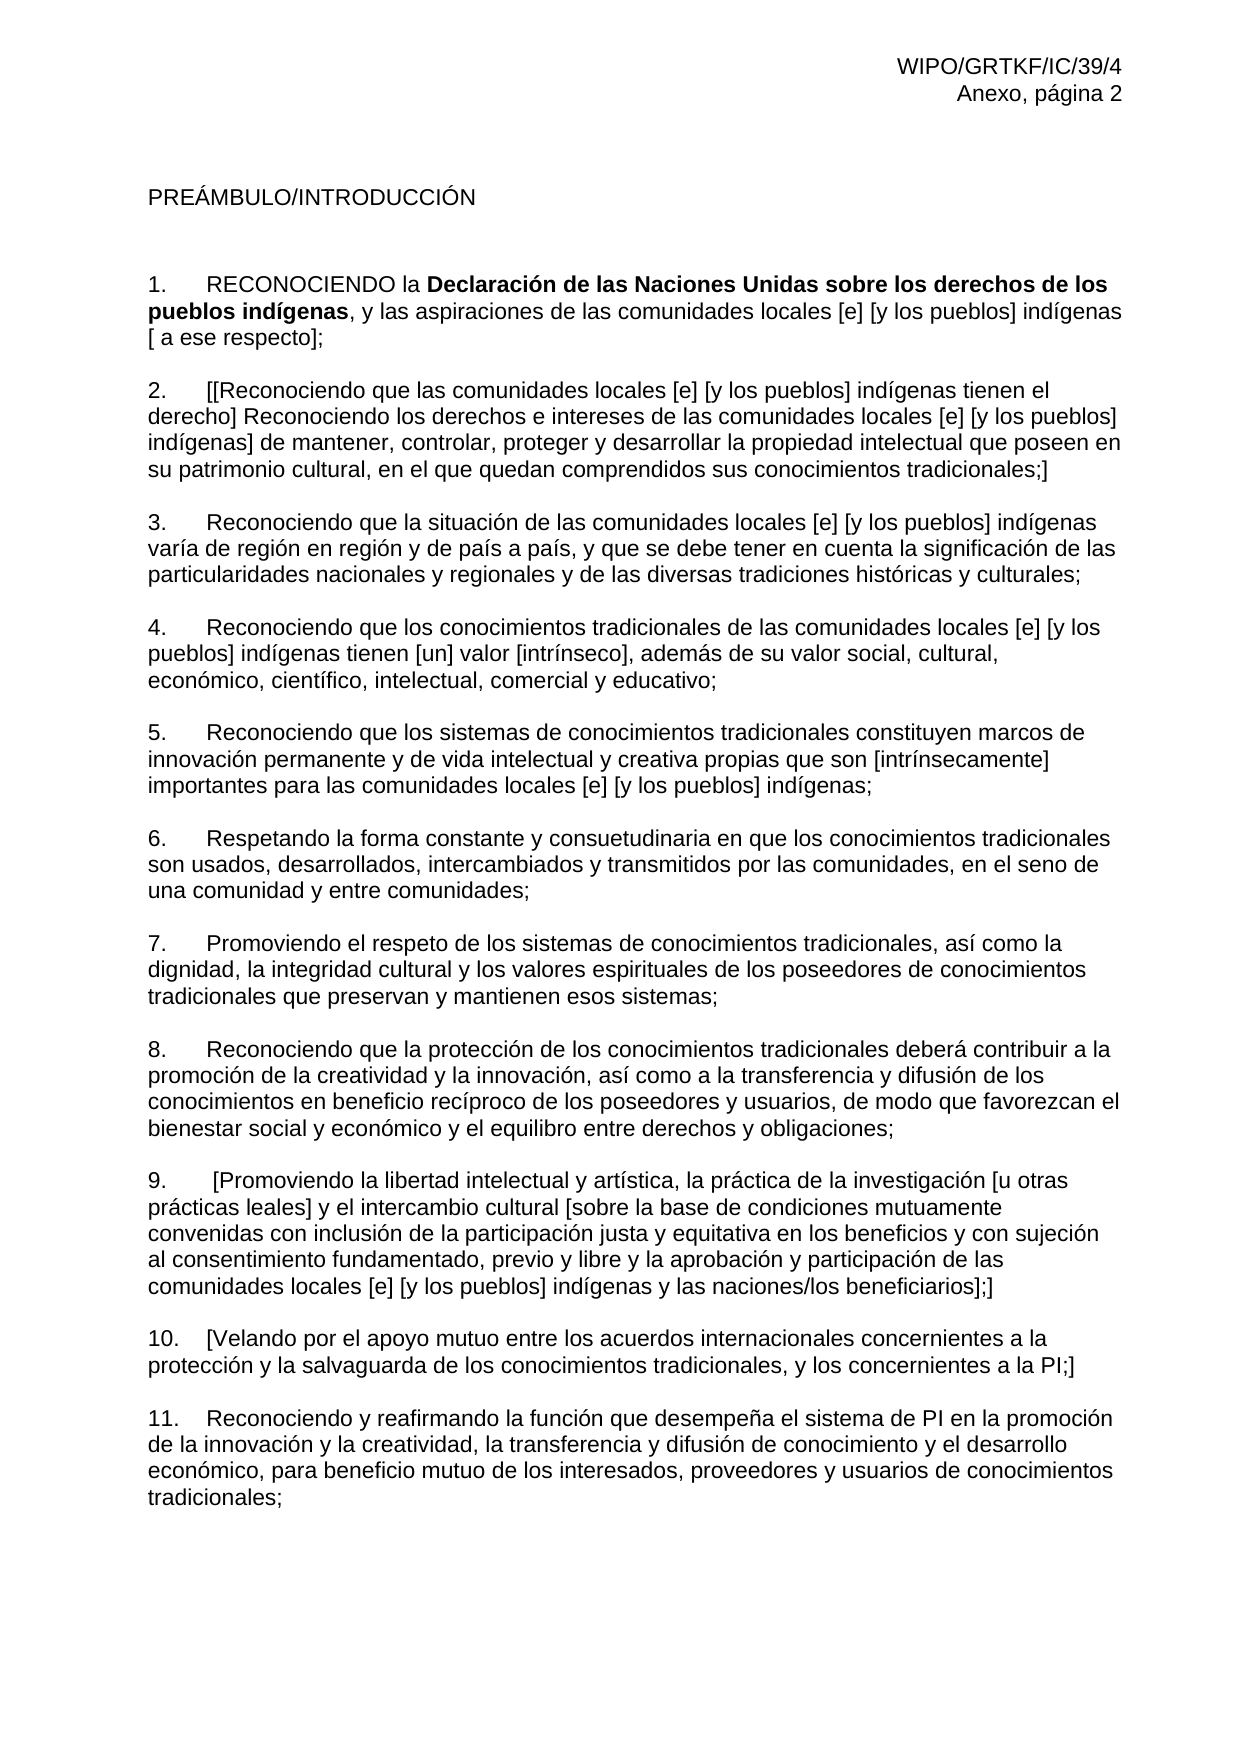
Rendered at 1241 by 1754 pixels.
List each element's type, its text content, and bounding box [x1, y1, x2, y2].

list Reconociendo que la situación de las comunidades locales [e] [y los pueblos] indígenas varía de región en región y de país a país, y que se debe tener en cuenta la significación de las particularidades nacionales y regionales y de las diversas tradiciones históricas y culturales; [148, 508, 1122, 587]
list Reconociendo que los conocimientos tradicionales de las comunidades locales [e] [y los pueblos] indígenas tienen [un] valor [intrínseco], además de su valor social, cultural, económico, científico, intelectual, comercial y educativo; [148, 614, 1122, 693]
list RECONOCIENDO la Declaración de las Naciones Unidas sobre los derechos de los pueblos indígenas, y las aspiraciones de las comunidades locales [e] [y los pueblos] indígenas [ a ese respecto]; [148, 271, 1122, 350]
text PREÁMBULO/INTRODUCCIÓN [148, 183, 1122, 210]
list Reconociendo que la protección de los conocimientos tradicionales deberá contribuir a la promoción de la creatividad y la innovación, así como a la transferencia y difusión de los conocimientos en beneficio recíproco de los poseedores y usuarios, de modo que favorezcan el bienestar social y económico y el equilibro entre derechos y obligaciones; [148, 1036, 1122, 1141]
list [Velando por el apoyo mutuo entre los acuerdos internacionales concernientes a la protección y la salvaguarda de los conocimientos tradicionales, y los concernientes a la PI;] [148, 1325, 1122, 1378]
list Respetando la forma constante y consuetudinaria en que los conocimientos tradicionales son usados, desarrollados, intercambiados y transmitidos por las comunidades, en el seno de una comunidad y entre comunidades; [148, 825, 1122, 904]
list Promoviendo el respeto de los sistemas de conocimientos tradicionales, así como la dignidad, la integridad cultural y los valores espirituales de los poseedores de conocimientos tradicionales que preservan y mantienen esos sistemas; [148, 930, 1122, 1009]
list [[Reconociendo que las comunidades locales [e] [y los pueblos] indígenas tienen el derecho] Reconociendo los derechos e intereses de las comunidades locales [e] [y los pueblos] indígenas] de mantener, controlar, proteger y desarrollar la propiedad intelectual que poseen en su patrimonio cultural, en el que quedan comprendidos sus conocimientos tradicionales;] [148, 377, 1122, 482]
list Reconociendo y reafirmando la función que desempeña el sistema de PI en la promoción de la innovación y la creatividad, la transferencia y difusión de conocimiento y el desarrollo económico, para beneficio mutuo de los interesados, proveedores y usuarios de conocimientos tradicionales; [148, 1404, 1122, 1510]
list [Promoviendo la libertad intelectual y artística, la práctica de la investigación [u otras prácticas leales] y el intercambio cultural [sobre la base de condiciones mutuamente convenidas con inclusión de la participación justa y equitativa en los beneficios y con sujeción al consentimiento fundamentado, previo y libre y la aprobación y participación de las comunidades locales [e] [y los pueblos] indígenas y las naciones/los beneficiarios];] [148, 1167, 1122, 1299]
list Reconociendo que los sistemas de conocimientos tradicionales constituyen marcos de innovación permanente y de vida intelectual y creativa propias que son [intrínsecamente] importantes para las comunidades locales [e] [y los pueblos] indígenas; [148, 719, 1122, 798]
